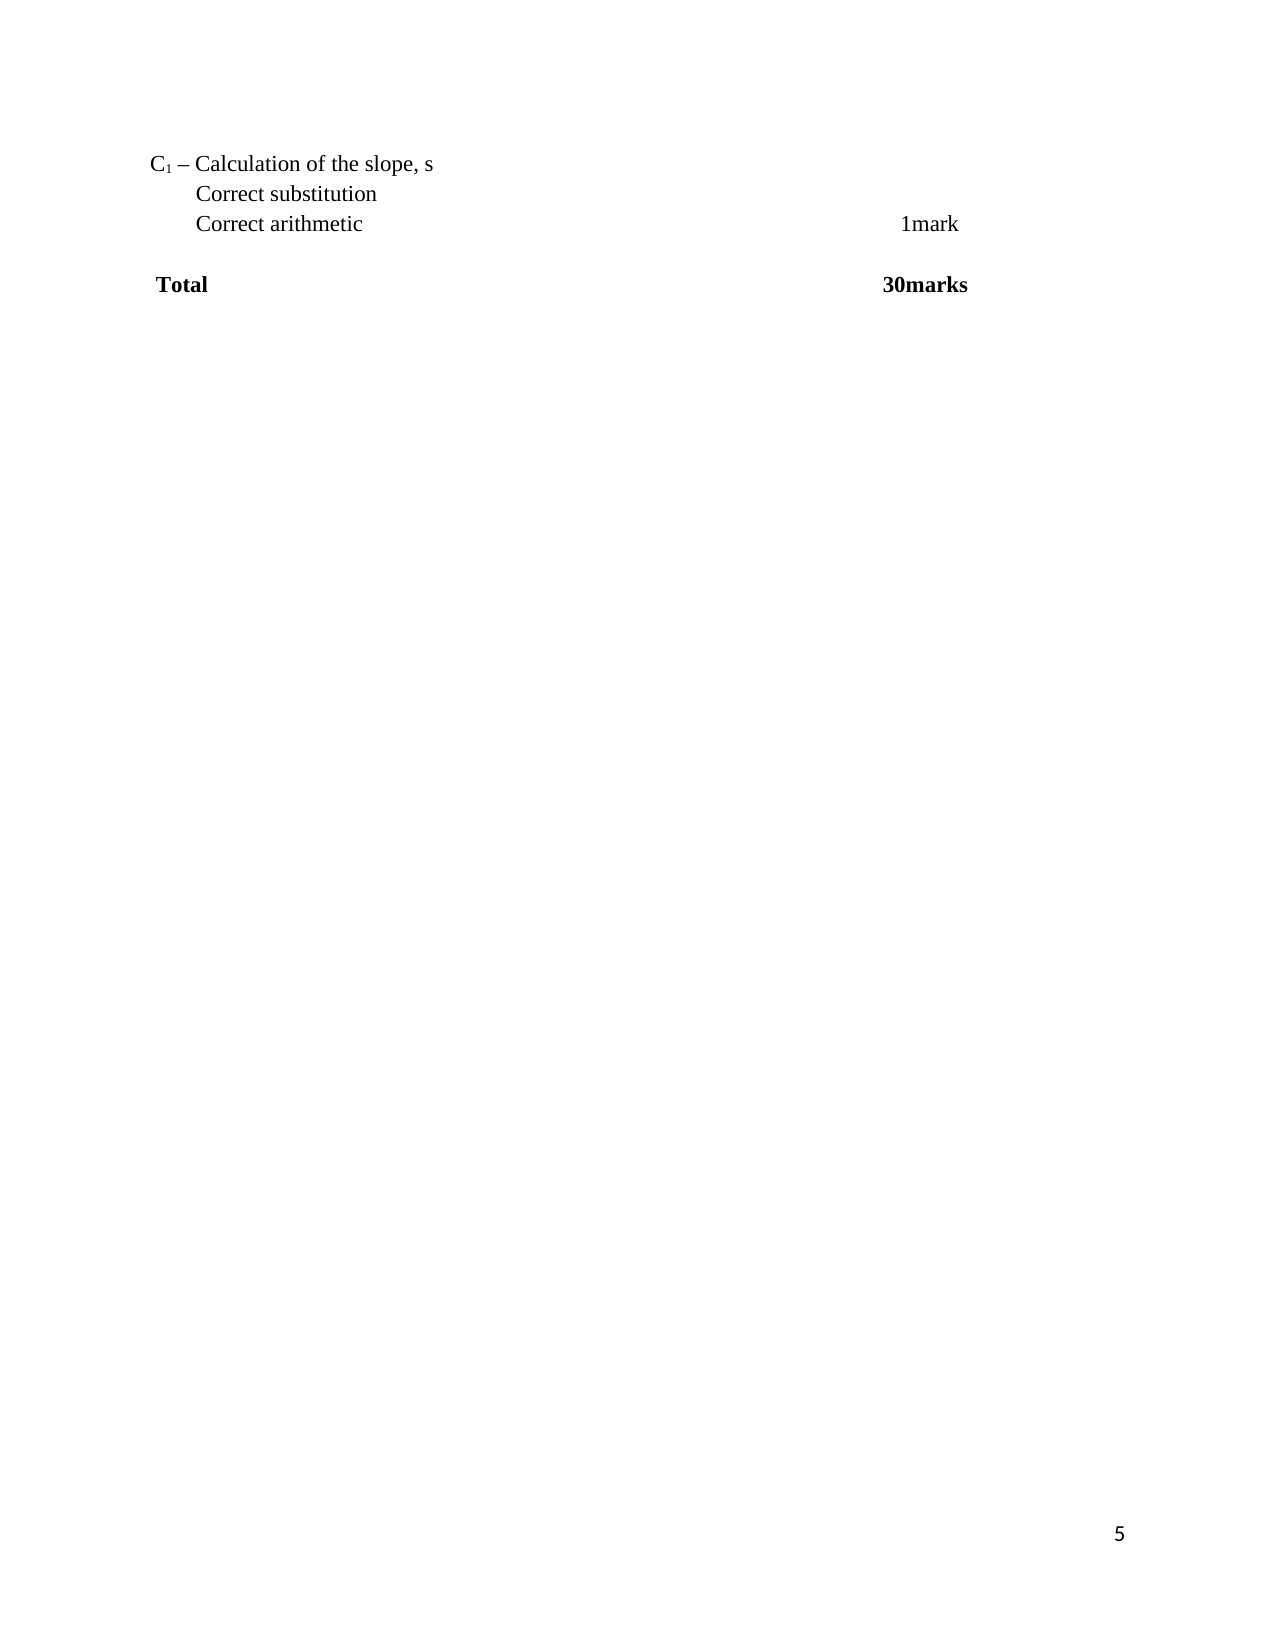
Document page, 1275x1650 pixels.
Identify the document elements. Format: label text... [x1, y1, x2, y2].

text Correct arithmetic 1mark [150, 210, 1125, 237]
text Total 30marks [150, 271, 1125, 297]
text Correct substitution [150, 180, 1125, 207]
text C1 – Calculation of the slope, s [150, 150, 1125, 176]
